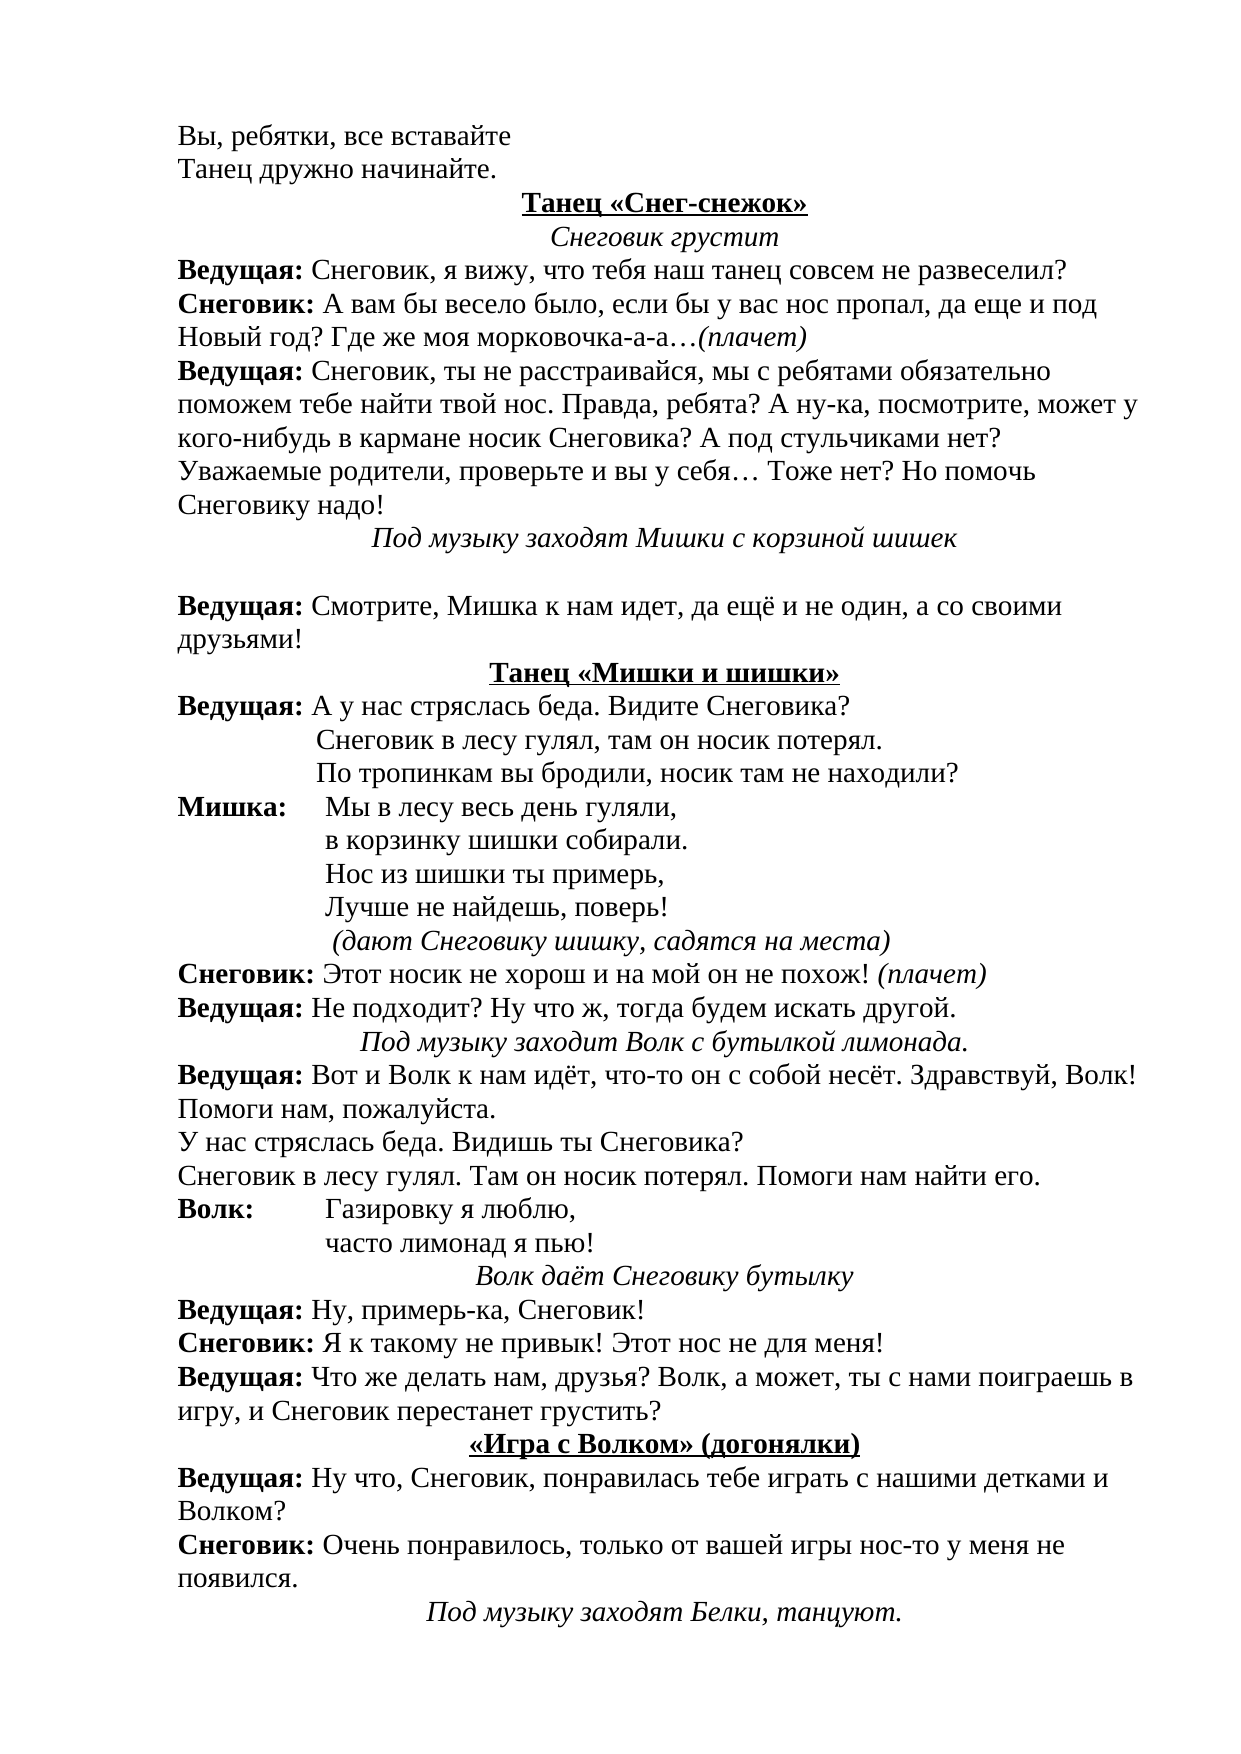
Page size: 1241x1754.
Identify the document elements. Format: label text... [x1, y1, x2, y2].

text Под музыку заходит Волк с бутылкой лимонада. [177, 1024, 1152, 1057]
text Под музыку заходят Белки, танцуют. [177, 1594, 1152, 1627]
text Ведущая: Снеговик, я вижу, что тебя наш танец совсем не развеселил? Снеговик: А вам бы весело было, если бы у вас нос пропал, да еще и под Новый год? Где же моя морковочка-а-а…(плачет) [177, 252, 1152, 353]
text Снеговик: Я к такому не привык! Этот нос не для меня! [177, 1326, 1152, 1359]
text Ведущая: Не подходит? Ну что ж, тогда будем искать другой. [177, 990, 1152, 1024]
text Мишка: Мы в лесу весь день гуляли, [177, 789, 1152, 822]
text Ведущая: Снеговик, ты не расстраивайся, мы с ребятами обязательно поможем тебе найти твой нос. Правда, ребята? А ну-ка, посмотрите, может у кого-нибудь в кармане носик Снеговика? А под стульчиками нет? Уважаемые родители, проверьте и вы у себя… Тоже нет? Но помочь Снеговику надо! [177, 353, 1152, 521]
text Под музыку заходят Мишки с корзиной шишек [177, 521, 1152, 554]
text Снеговик: Этот носик не хорош и на мой он не похож! (плачет) [177, 957, 1152, 990]
text По тропинкам вы бродили, носик там не находили? [177, 755, 1152, 789]
text Ведущая: Смотрите, Мишка к нам идет, да ещё и не один, а со своими друзьями! [177, 588, 1152, 655]
text Ведущая: А у нас стряслась беда. Видите Снеговика? [177, 688, 1152, 722]
text Танец дружно начинайте. [177, 152, 1152, 185]
text «Игра с Волком» (догонялки) [177, 1426, 1152, 1460]
text Ведущая: Ну что, Снеговик, понравилась тебе играть с нашими детками и Волком? [177, 1460, 1152, 1527]
text Ведущая: Ну, примерь-ка, Снеговик! [177, 1292, 1152, 1326]
text Танец «Снег-снежок» [177, 185, 1152, 219]
text Волк: Газировку я люблю, [177, 1191, 1152, 1225]
text Вы, ребятки, все вставайте [177, 118, 1152, 152]
text Снеговик в лесу гулял, там он носик потерял. [177, 722, 1152, 755]
text в корзинку шишки собирали. [177, 822, 1152, 856]
text Волк даёт Снеговику бутылку [177, 1258, 1152, 1292]
text Танец «Мишки и шишки» [177, 655, 1152, 688]
text Ведущая: Что же делать нам, друзья? Волк, а может, ты с нами поиграешь в игру, и Снеговик перестанет грустить? [177, 1359, 1152, 1426]
text (дают Снеговику шишку, садятся на места) [251, 923, 1152, 957]
text У нас стряслась беда. Видишь ты Снеговика? [177, 1124, 1152, 1158]
text Ведущая: Вот и Волк к нам идёт, что-то он с собой несёт. Здравствуй, Волк! Помоги нам, пожалуйста. [177, 1057, 1152, 1124]
text Снеговик: Очень понравилось, только от вашей игры нос-то у меня не появился. [177, 1527, 1152, 1594]
text Нос из шишки ты примерь, [251, 856, 1152, 889]
text Лучше не найдешь, поверь! [251, 889, 1152, 923]
text Снеговик в лесу гулял. Там он носик потерял. Помоги нам найти его. [177, 1158, 1152, 1191]
text часто лимонад я пью! [251, 1225, 1152, 1258]
text Снеговик грустит [177, 219, 1152, 252]
